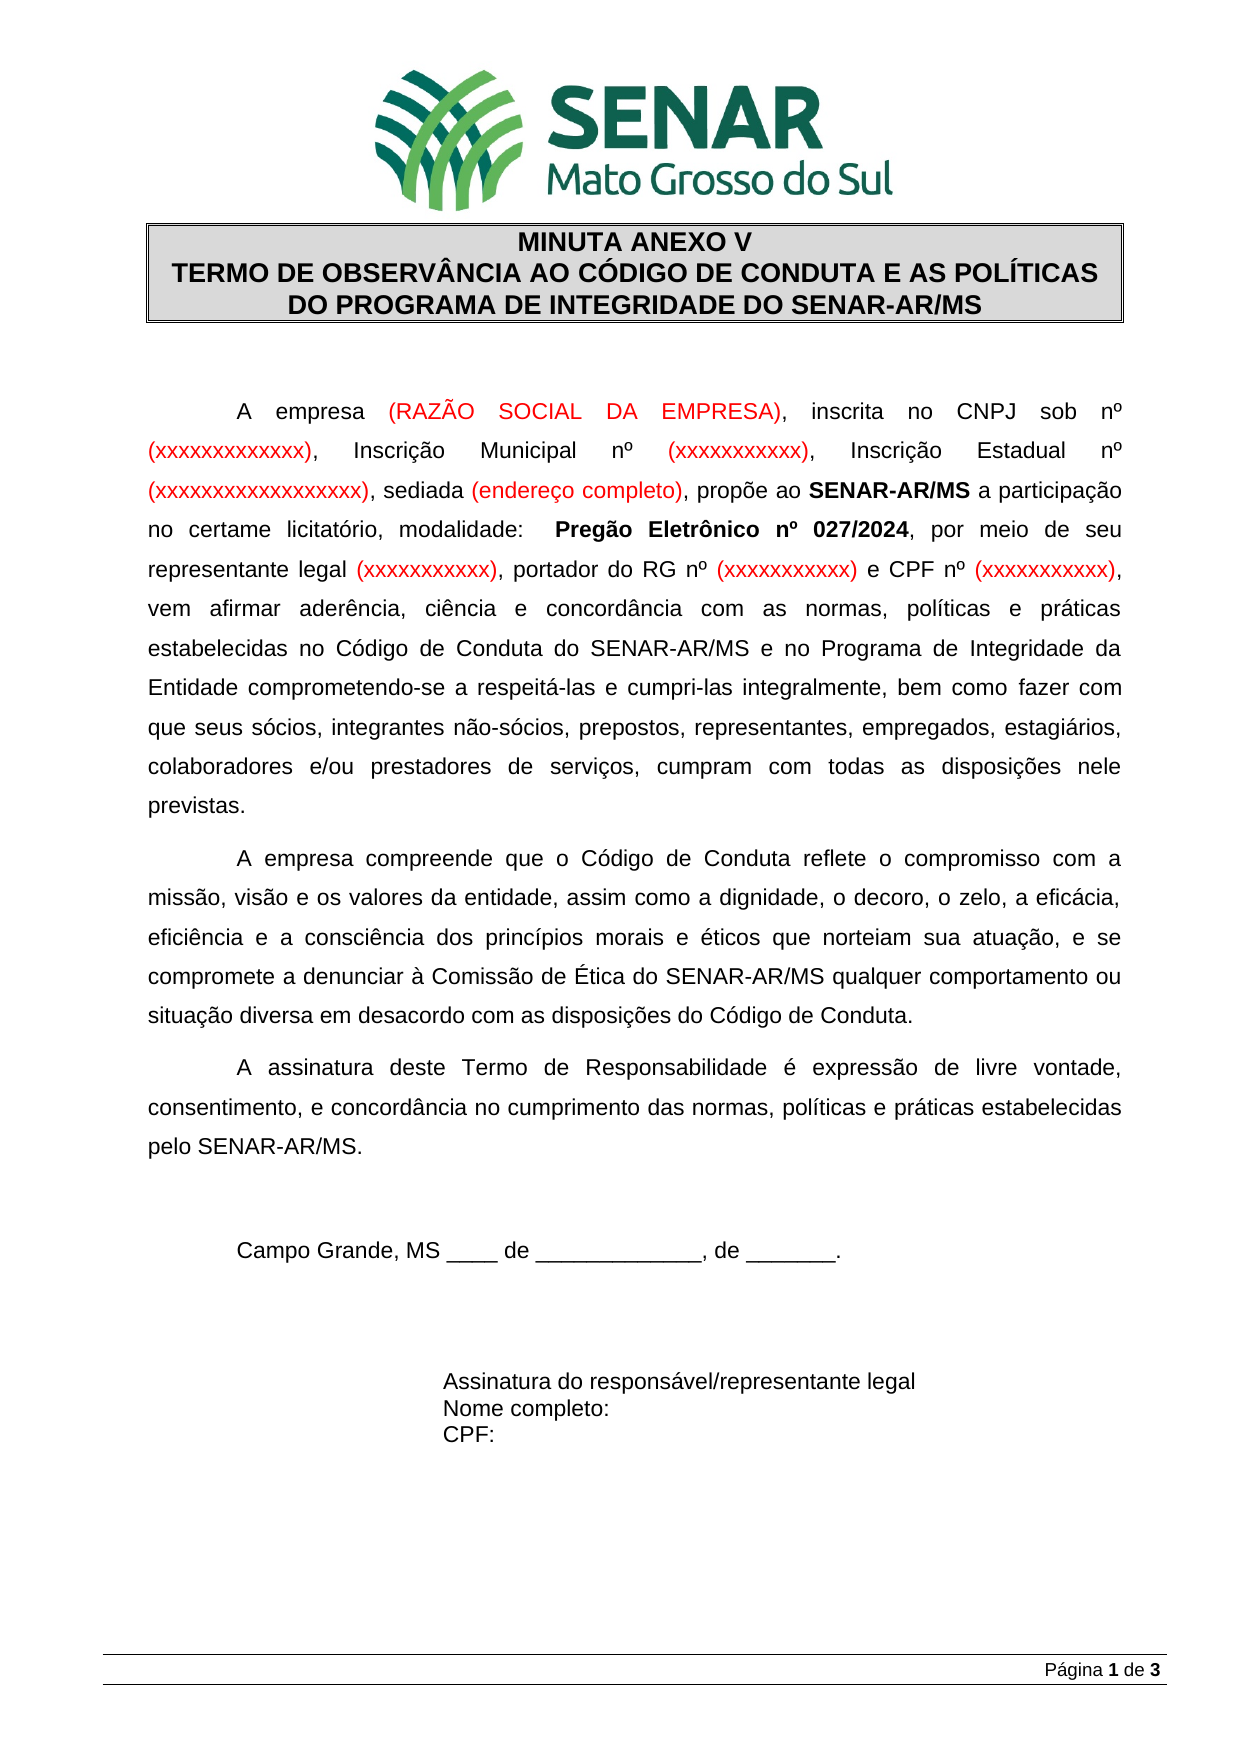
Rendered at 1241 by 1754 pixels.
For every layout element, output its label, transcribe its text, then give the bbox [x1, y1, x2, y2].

text CPF: [354, 1421, 1122, 1447]
text A empresa compreende que o Código de Conduta reflete o compromisso com a missão, visão e os valores da entidade, assim como a dignidade, o decoro, o zelo, a eficácia, eficiência e a consciência dos princípios morais e éticos que norteiam sua atuação, e se compromete a denunciar à Comissão de Ética do SENAR-AR/MS qualquer comportamento ou situação diversa em desacordo com as disposições do Código de Conduta. [148, 844, 1122, 1029]
text Assinatura do responsável/representante legal [148, 1368, 1122, 1395]
text Nome completo: [354, 1395, 1122, 1421]
text A assinatura deste Termo de Responsabilidade é expressão de livre vontade, consentimento, e concordância no cumprimento das normas, políticas e práticas estabelecidas pelo SENAR-AR/MS. [148, 1054, 1122, 1160]
picture [365, 59, 905, 223]
text Campo Grande, MS ____ de _____________, de _______. [148, 1237, 1122, 1264]
text A empresa (RAZÃO SOCIAL DA EMPRESA), inscrita no CNPJ sob nº (xxxxxxxxxxxxx), Inscrição Municipal nº (xxxxxxxxxxx), Inscrição Estadual nº (xxxxxxxxxxxxxxxxxx), sediada (endereço completo), propõe ao SENAR-AR/MS a participação no certame licitatório, modalidade: Pregão Eletrônico nº 027/2024, por meio de seu representante legal (xxxxxxxxxxx), portador do RG nº (xxxxxxxxxxx) e CPF nº (xxxxxxxxxxx), vem afirmar aderência, ciência e concordância com as normas, políticas e práticas estabelecidas no Código de Conduta do SENAR-AR/MS e no Programa de Integridade da Entidade comprometendo-se a respeitá-las e cumpri-las integralmente, bem como fazer com que seus sócios, integrantes não-sócios, prepostos, representantes, empregados, estagiários, colaboradores e/ou prestadores de serviços, cumpram com todas as disposições nele previstas. [148, 398, 1122, 819]
table_header MINUTA ANEXO V TERMO DE OBSERVÂNCIA AO CÓDIGO DE CONDUTA E AS POLÍTICAS DO PROGRAMA DE INTEGRIDADE DO SENAR-AR/MS [149, 226, 1121, 320]
